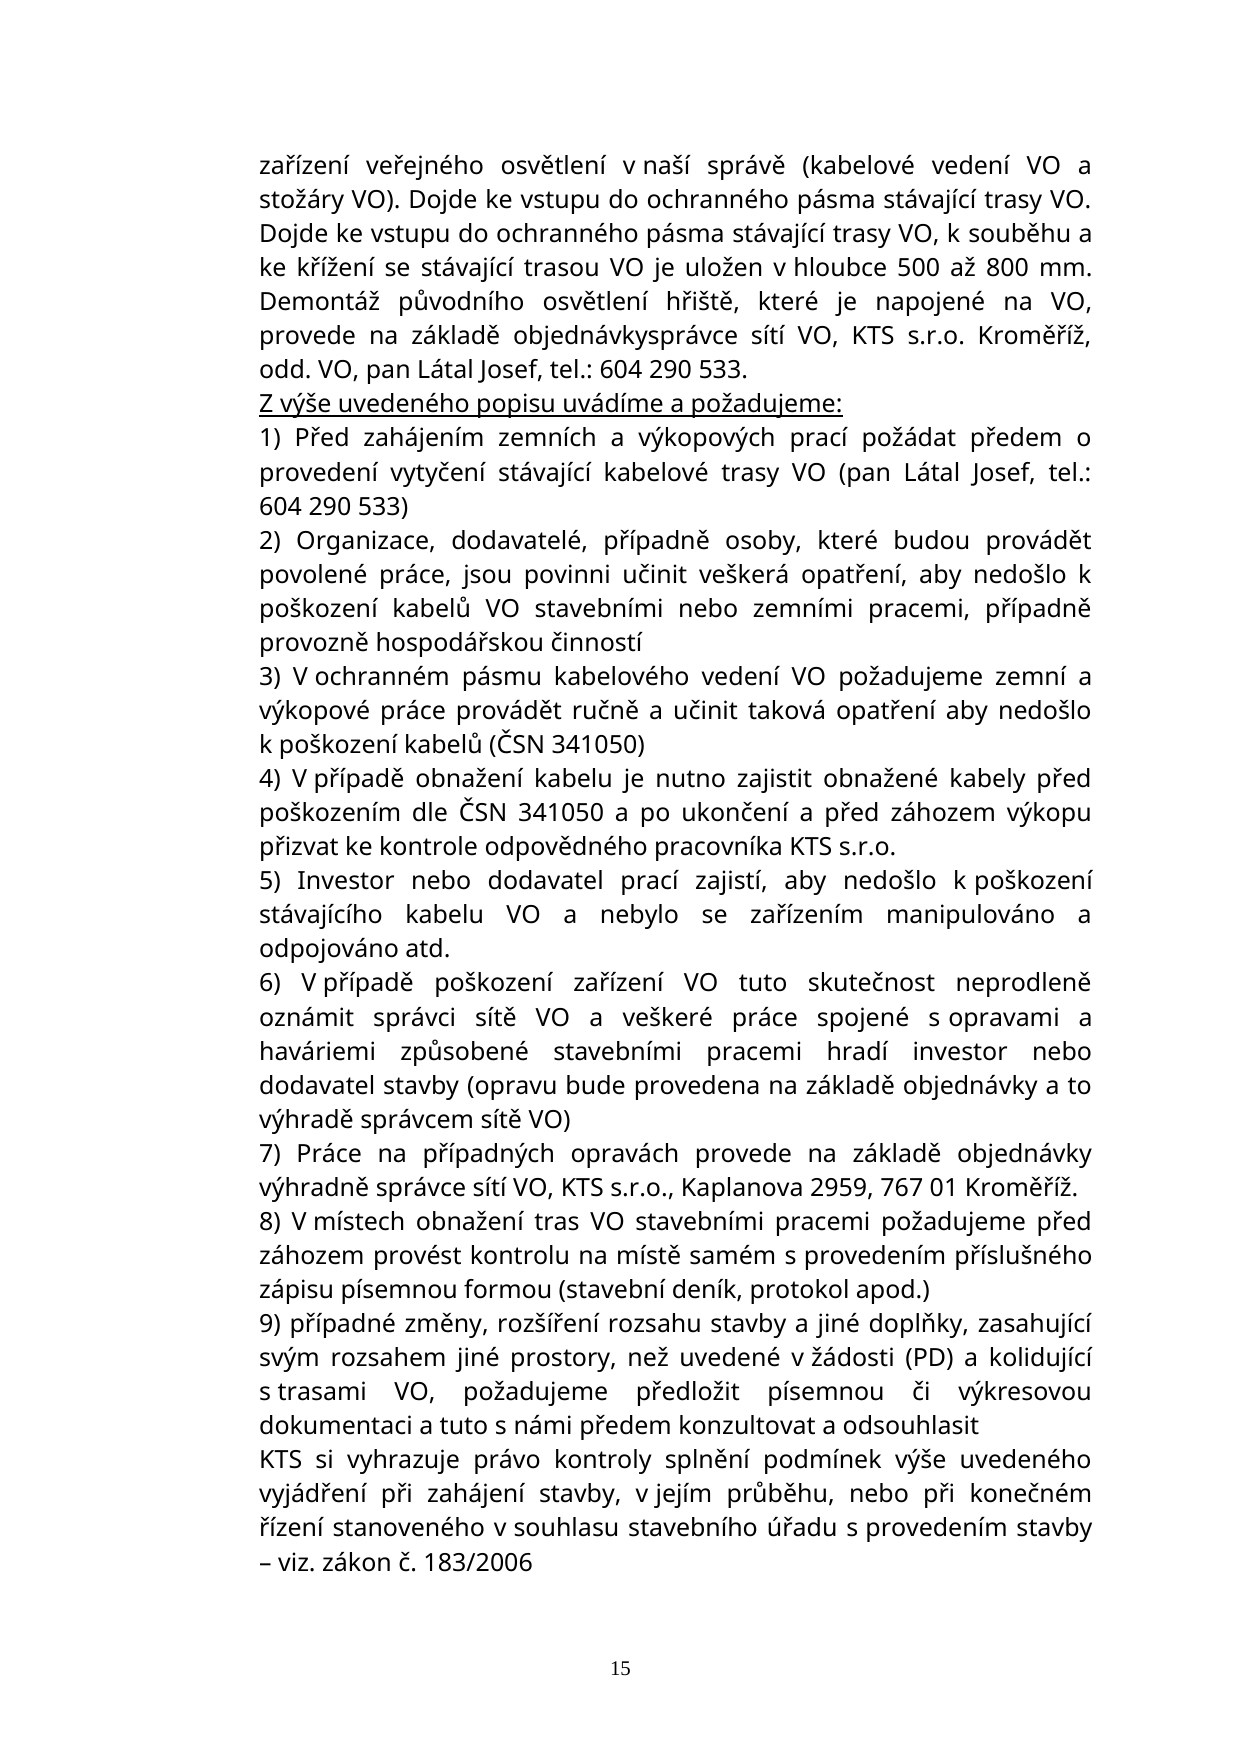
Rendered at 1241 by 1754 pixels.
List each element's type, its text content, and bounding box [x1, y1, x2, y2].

list 2) Organizace, dodavatelé, případně osoby, které budou provádět povolené práce, jsou povinni učinit veškerá opatření, aby nedošlo k poškození kabelů VO stavebními nebo zemními pracemi, případně provozně hospodářskou činností [259, 522, 1093, 658]
list 3) V ochranném pásmu kabelového vedení VO požadujeme zemní a výkopové práce provádět ručně a učinit taková opatření aby nedošlo k poškození kabelů (ČSN 341050) [259, 658, 1093, 761]
list 5) Investor nebo dodavatel prací zajistí, aby nedošlo k poškození stávajícího kabelu VO a nebylo se zařízením manipulováno a odpojováno atd. [259, 863, 1093, 965]
list 4) V případě obnažení kabelu je nutno zajistit obnažené kabely před poškozením dle ČSN 341050 a po ukončení a před záhozem výkopu přizvat ke kontrole odpovědného pracovníka KTS s.r.o. [259, 761, 1093, 863]
list 7) Práce na případných opravách provede na základě objednávky výhradně správce sítí VO, KTS s.r.o., Kaplanova 2959, 767 01 Kroměříž. [259, 1135, 1093, 1203]
list KTS si vyhrazuje právo kontroly splnění podmínek výše uvedeného vyjádření při zahájení stavby, v jejím průběhu, nebo při konečném řízení stanoveného v souhlasu stavebního úřadu s provedením stavby – viz. zákon č. 183/2006 [259, 1442, 1093, 1578]
list Z výše uvedeného popisu uvádíme a požadujeme: [259, 386, 1093, 420]
list 1) Před zahájením zemních a výkopových prací požádat předem o provedení vytyčení stávající kabelové trasy VO (pan Látal Josef, tel.: 604 290 533) [259, 420, 1093, 522]
list 9) případné změny, rozšíření rozsahu stavby a jiné doplňky, zasahující svým rozsahem jiné prostory, než uvedené v žádosti (PD) a kolidující s trasami VO, požadujeme předložit písemnou či výkresovou dokumentaci a tuto s námi předem konzultovat a odsouhlasit [259, 1306, 1093, 1442]
list 6) V případě poškození zařízení VO tuto skutečnost neprodleně oznámit správci sítě VO a veškeré práce spojené s opravami a haváriemi způsobené stavebními pracemi hradí investor nebo dodavatel stavby (opravu bude provedena na základě objednávky a to výhradě správcem sítě VO) [259, 965, 1093, 1135]
list 8) V místech obnažení tras VO stavebními pracemi požadujeme před záhozem provést kontrolu na místě samém s provedením příslušného zápisu písemnou formou (stavební deník, protokol apod.) [259, 1203, 1093, 1306]
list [221, 148, 1093, 386]
